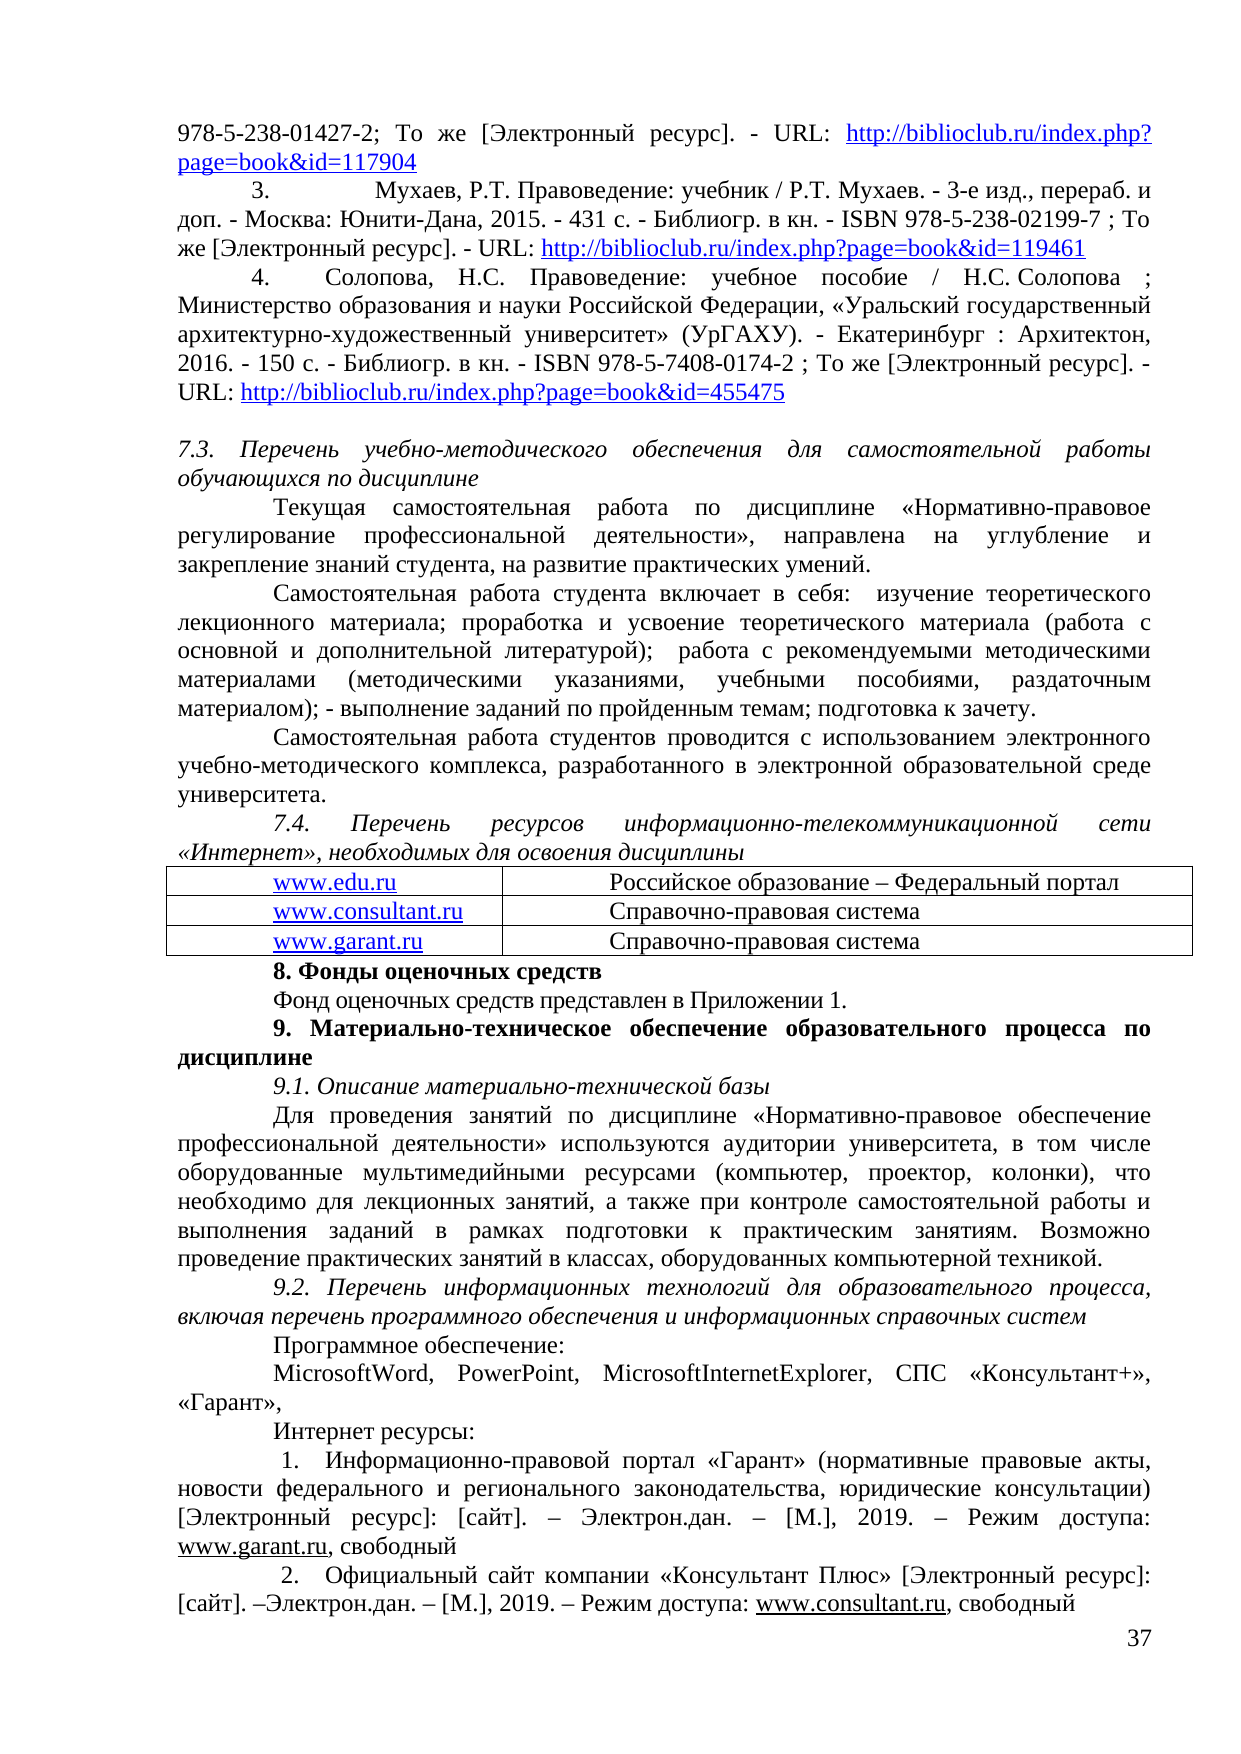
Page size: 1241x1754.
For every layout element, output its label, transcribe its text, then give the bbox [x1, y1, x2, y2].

text 8. Фонды оценочных средств [177, 956, 1152, 985]
text 7.4. Перечень ресурсов информационно-телекоммуникационной сети «Интернет», необходимых для освоения дисциплины [177, 808, 1152, 866]
list Официальный сайт компании «Консультант Плюс» [Электронный ресурс]: [cайт]. –Электрон.дан. – [М.], 2019. – Режим доступа: www.consultant.ru, свободный [177, 1560, 1152, 1617]
table_cell www.consultant.ru [167, 896, 502, 925]
list Солопова, Н.С. Правоведение: учебное пособие / Н.С. Солопова ; Министерство образования и науки Российской Федерации, «Уральский государственный архитектурно-художественный университет» (УрГАХУ). - Екатеринбург : Архитектон, 2016. - 150 с. - Библиогр. в кн. - ISBN 978-5-7408-0174-2 ; То же [Электронный ресурс]. - URL: http://biblioclub.ru/index.php?page=book&id=455475 [177, 262, 1152, 406]
table_header Российское образование – Федеральный портал [503, 867, 1192, 895]
text 9.2. Перечень информационных технологий для образовательного процесса, включая перечень программного обеспечения и информационных справочных систем [177, 1272, 1152, 1330]
text Самостоятельная работа студента включает в себя: изучение теоретического лекционного материала; проработка и усвоение теоретического материала (работа с основной и дополнительной литературой); работа с рекомендуемыми методическими материалами (методическими указаниями, учебными пособиями, раздаточным материалом); - выполнение заданий по пройденным темам; подготовка к зачету. [177, 578, 1152, 722]
table_cell Справочно-правовая система [503, 926, 1192, 955]
table_cell www.garant.ru [167, 926, 502, 955]
text 9.1. Описание материально-технической базы [177, 1071, 1152, 1100]
list Мухаев, Р.Т. Правоведение: учебник / Р.Т. Мухаев. - 3-е изд., перераб. и доп. - Москва: Юнити-Дана, 2015. - 431 с. - Библиогр. в кн. - ISBN 978-5-238-02199-7 ; То же [Электронный ресурс]. - URL: http://biblioclub.ru/index.php?page=book&id=119461 [177, 176, 1152, 262]
text Программное обеспечение: [177, 1330, 1152, 1358]
text Фонд оценочных средств представлен в Приложении 1. [177, 985, 1152, 1013]
text Текущая самостоятельная работа по дисциплине «Нормативно-правовое регулирование профессиональной деятельности», направлена на углубление и закрепление знаний студента, на развитие практических умений. [177, 492, 1152, 578]
text 9. Материально-техническое обеспечение образовательного процесса по дисциплине [177, 1013, 1152, 1071]
text Самостоятельная работа студентов проводится с использованием электронного учебно-методического комплекса, разработанного в электронной образовательной среде университета. [177, 722, 1152, 808]
text Интернет ресурсы: [177, 1416, 1152, 1445]
list Информационно-правовой портал «Гарант» (нормативные правовые акты, новости федерального и регионального законодательства, юридические консультации) [Электронный ресурс]: [cайт]. – Электрон.дан. – [М.], 2019. – Режим доступа: www.garant.ru, свободный [177, 1445, 1152, 1560]
table_cell Справочно-правовая система [503, 896, 1192, 925]
text Для проведения занятий по дисциплине «Нормативно-правовое обеспечение профессиональной деятельности» используются аудитории университета, в том числе оборудованные мультимедийными ресурсами (компьютер, проектор, колонки), что необходимо для лекционных занятий, а также при контроле самостоятельной работы и выполнения заданий в рамках подготовки к практическим занятиям. Возможно проведение практических занятий в классах, оборудованных компьютерной техникой. [177, 1100, 1152, 1272]
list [177, 118, 1152, 176]
table_header www.edu.ru [167, 867, 502, 895]
text MicrosoftWord, PowerPoint, MicrosoftInternetExplorer, СПС «Консультант+», «Гарант», [177, 1358, 1152, 1416]
text 7.3. Перечень учебно-методического обеспечения для самостоятельной работы обучающихся по дисциплине [177, 434, 1152, 492]
